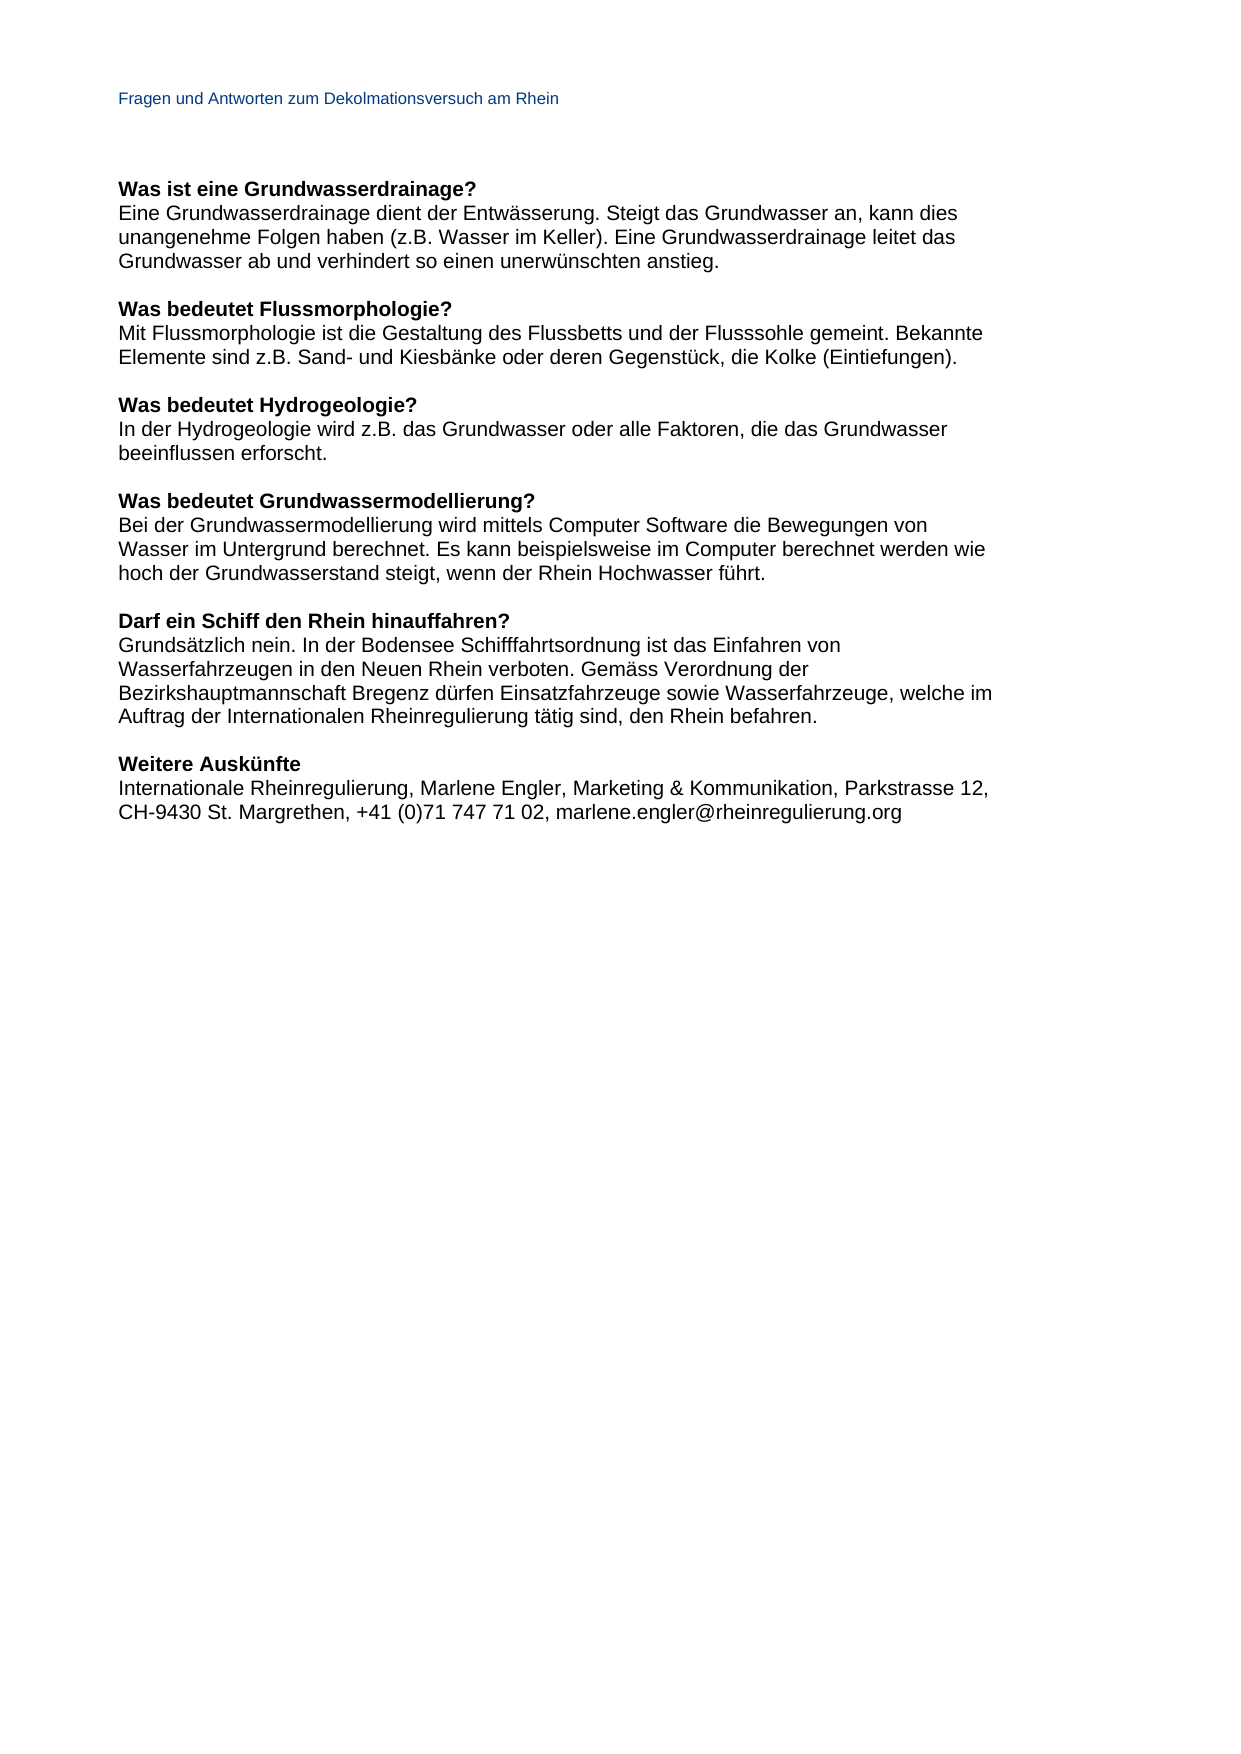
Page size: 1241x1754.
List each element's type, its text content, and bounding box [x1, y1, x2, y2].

text Was bedeutet Hydrogeologie? [118, 393, 1004, 417]
text Grundsätzlich nein. In der Bodensee Schifffahrtsordnung ist das Einfahren von Wasserfahrzeugen in den Neuen Rhein verboten. Gemäss Verordnung der Bezirkshauptmannschaft Bregenz dürfen Einsatzfahrzeuge sowie Wasserfahrzeuge, welche im Auftrag der Internationalen Rheinregulierung tätig sind, den Rhein befahren. [118, 632, 1004, 728]
text In der Hydrogeologie wird z.B. das Grundwasser oder alle Faktoren, die das Grundwasser beeinflussen erforscht. [118, 417, 1004, 465]
text Darf ein Schiff den Rhein hinauffahren? [118, 608, 1004, 632]
text Bei der Grundwassermodellierung wird mittels Computer Software die Bewegungen von Wasser im Untergrund berechnet. Es kann beispielsweise im Computer berechnet werden wie hoch der Grundwasserstand steigt, wenn der Rhein Hochwasser führt. [118, 513, 1004, 584]
text Was bedeutet Grundwassermodellierung? [118, 489, 1004, 513]
text Was ist eine Grundwasserdrainage? [118, 177, 1004, 201]
text Weitere Auskünfte [118, 752, 1004, 776]
text Eine Grundwasserdrainage dient der Entwässerung. Steigt das Grundwasser an, kann dies unangenehme Folgen haben (z.B. Wasser im Keller). Eine Grundwasserdrainage leitet das Grundwasser ab und verhindert so einen unerwünschten anstieg. [118, 201, 1004, 273]
text Was bedeutet Flussmorphologie? [118, 297, 1004, 321]
text Mit Flussmorphologie ist die Gestaltung des Flussbetts und der Flusssohle gemeint. Bekannte Elemente sind z.B. Sand- und Kiesbänke oder deren Gegenstück, die Kolke (Eintiefungen). [118, 321, 1004, 369]
text Internationale Rheinregulierung, Marlene Engler, Marketing & Kommunikation, Parkstrasse 12, CH-9430 St. Margrethen, +41 (0)71 747 71 02, marlene.engler@rheinregulierung.org [118, 776, 1004, 824]
